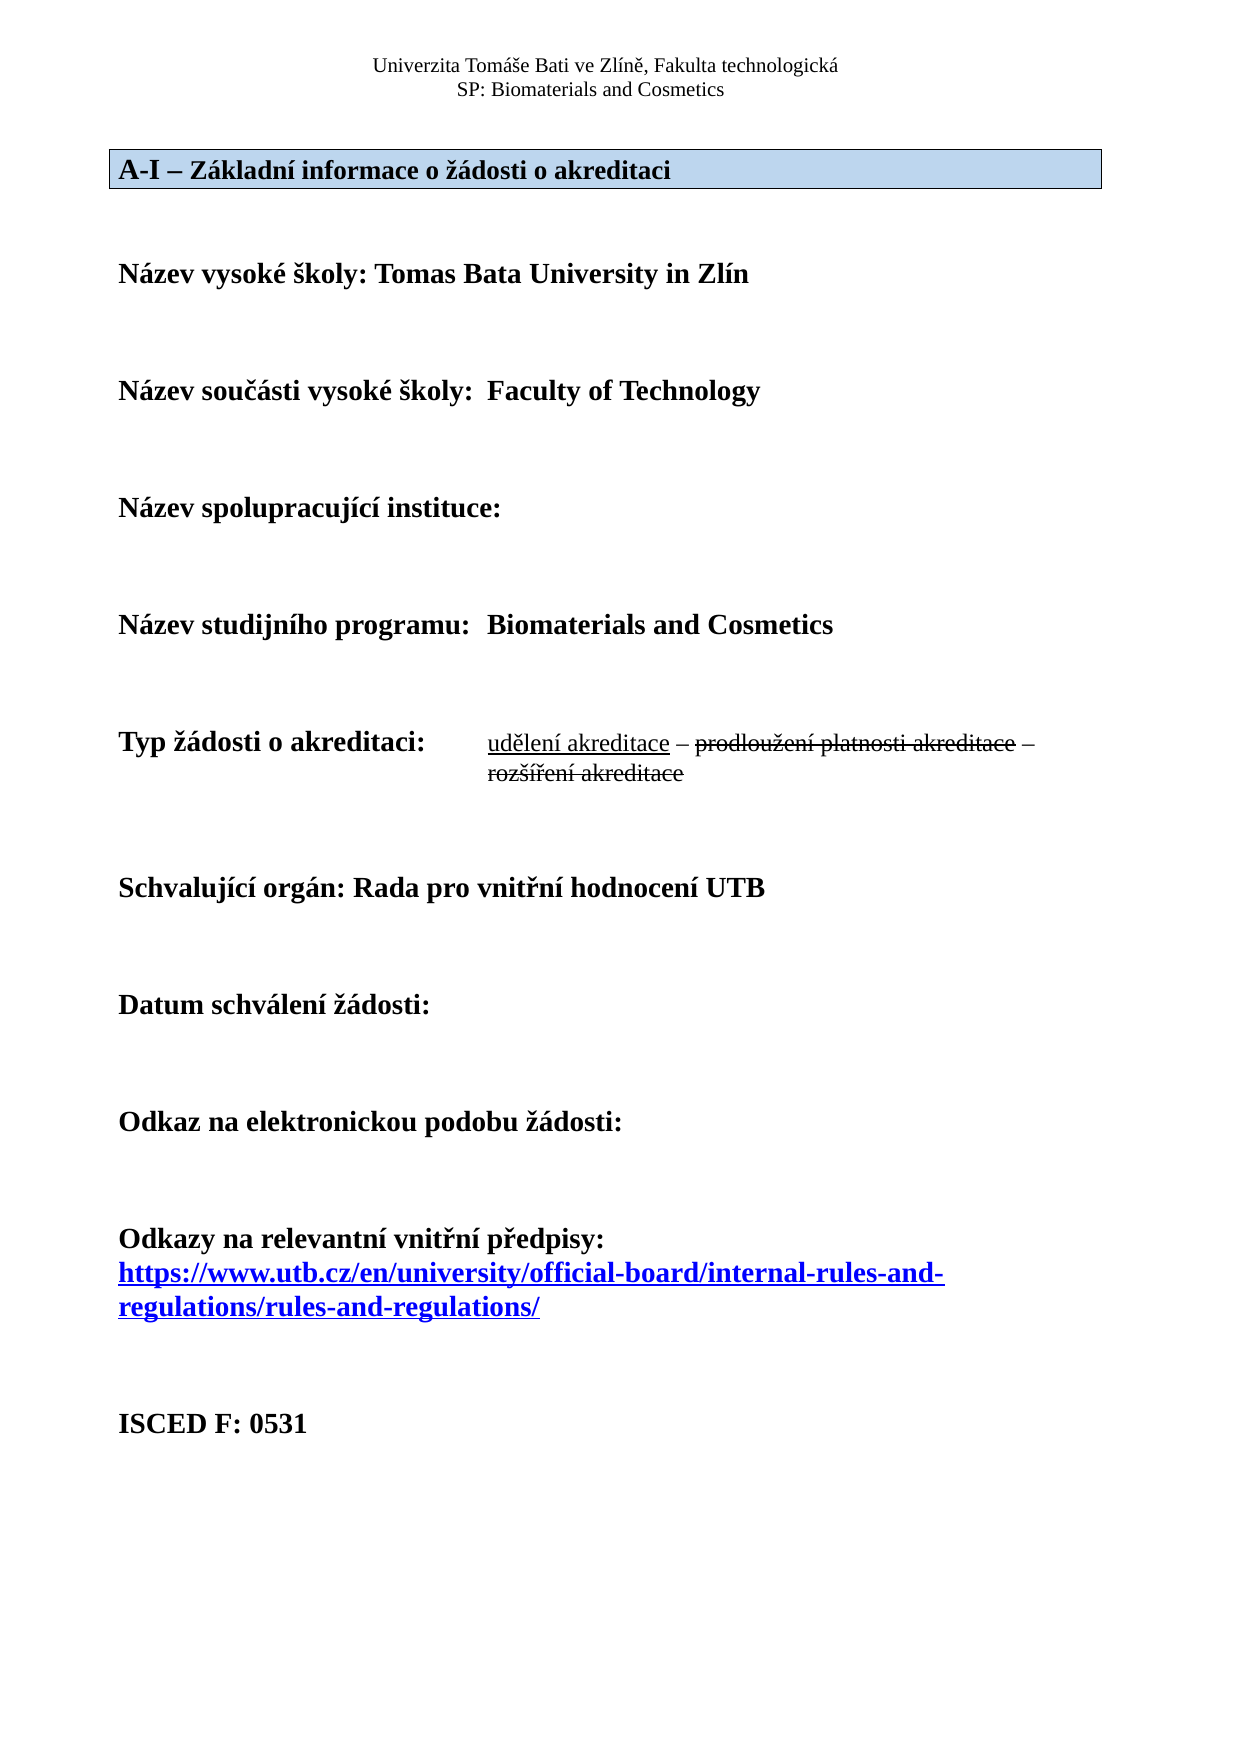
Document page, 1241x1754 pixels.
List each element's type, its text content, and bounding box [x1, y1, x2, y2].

text Název vysoké školy: Tomas Bata University in Zlín [118, 256, 1092, 290]
text Typ žádosti o akreditaci: udělení akreditace – prodloužení platnosti akreditace – rozšíření akreditace [118, 724, 1092, 787]
text ISCED F: 0531 [118, 1406, 1092, 1439]
text Datum schválení žádosti: [118, 987, 1092, 1021]
text Název spolupracující instituce: [118, 490, 1092, 524]
text Odkazy na relevantní vnitřní předpisy: https://www.utb.cz/en/university/official-board/internal-rules-and-regulations/rules-and-regulations/ [118, 1222, 1092, 1322]
text Odkaz na elektronickou podobu žádosti: [118, 1104, 1092, 1138]
text A-I – Základní informace o žádosti o akreditaci [110, 150, 1101, 188]
text Název studijního programu: Biomaterials and Cosmetics [118, 607, 1092, 641]
text Schvalující orgán: Rada pro vnitřní hodnocení UTB [118, 870, 1092, 904]
text Název součásti vysoké školy: Faculty of Technology [118, 373, 1092, 407]
